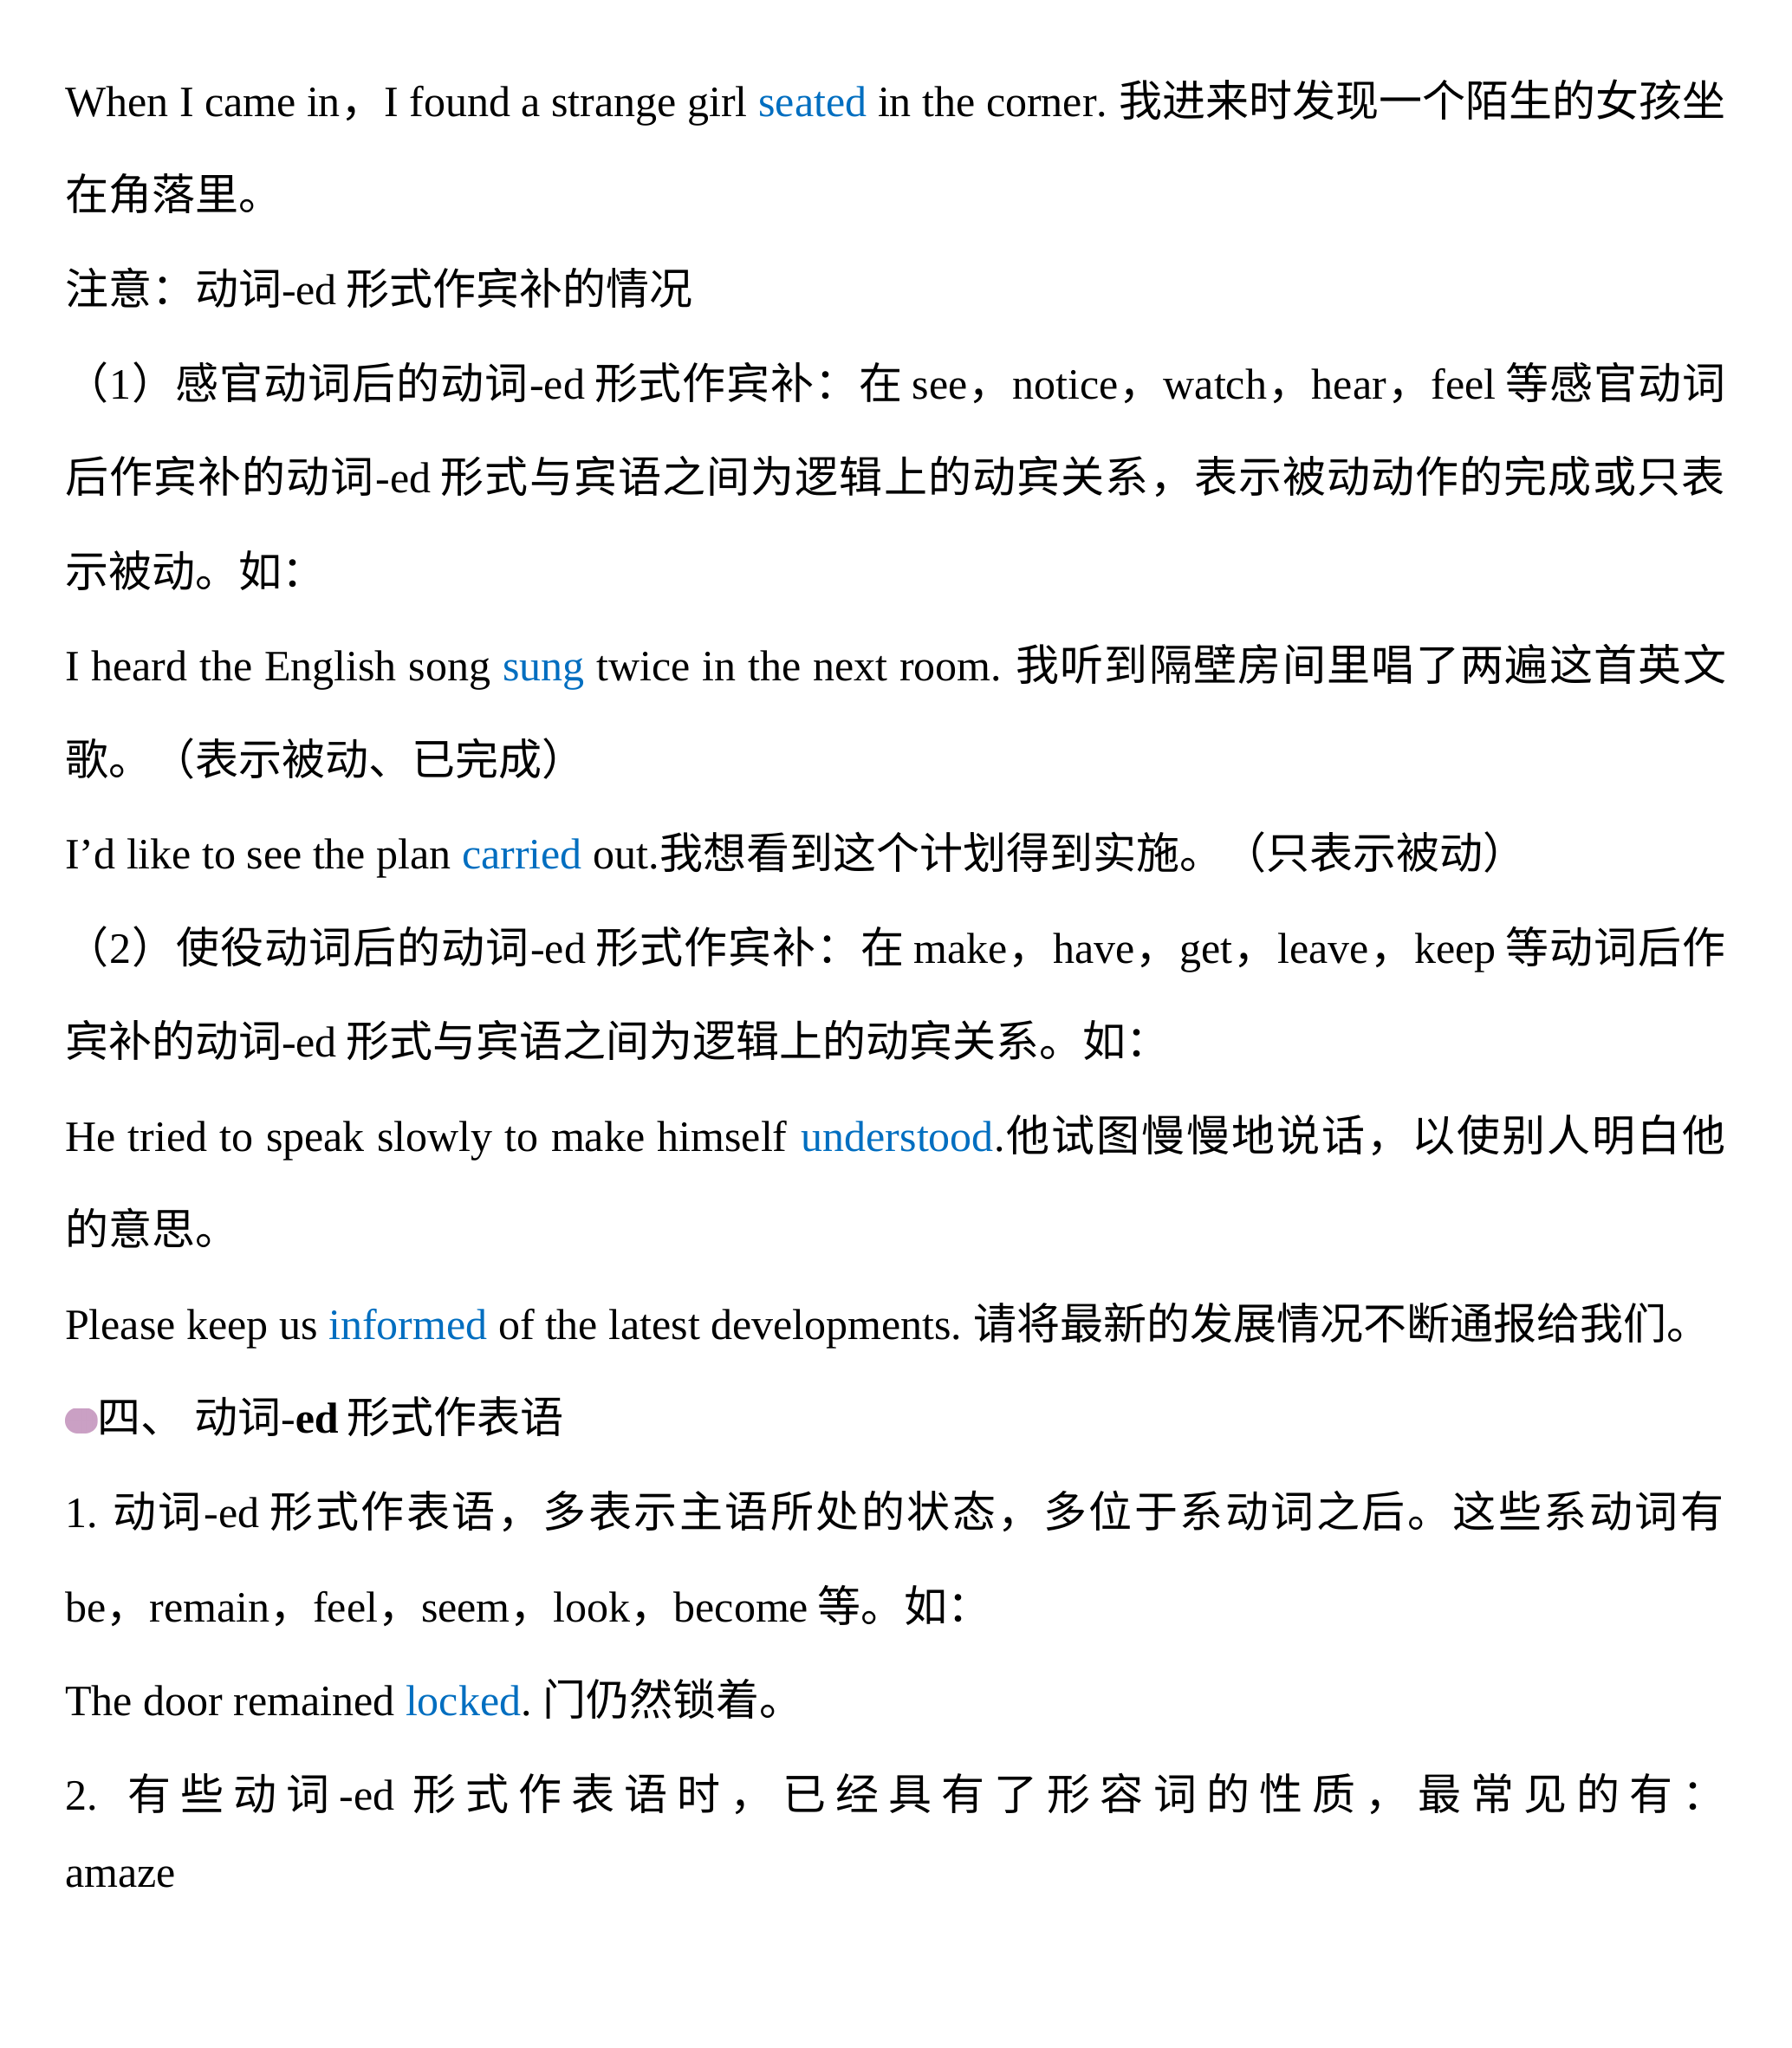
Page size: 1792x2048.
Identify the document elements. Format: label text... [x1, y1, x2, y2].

text （1）感官动词后的动词-ed形式作宾补：在see，notice，watch，hear，feel等感官动词后作宾补的动词-ed形式与宾语之间为逻辑上的动宾关系，表示被动动作的完成或只表示被动。如： [65, 348, 1726, 599]
text The door remained locked. 门仍然锁着。 [65, 1666, 1726, 1728]
text 注意：动词-ed形式作宾补的情况 [65, 254, 1726, 317]
text I’d like to see the plan carried out.我想看到这个计划得到实施。（只表示被动） [65, 819, 1726, 881]
text （2）使役动词后的动词-ed形式作宾补：在make，have，get，leave，keep等动词后作宾补的动词-ed形式与宾语之间为逻辑上的动宾关系。如： [65, 913, 1726, 1070]
picture [65, 1408, 98, 1434]
text 1. 动词-ed形式作表语，多表示主语所处的状态，多位于系动词之后。这些系动词有be，remain，feel，seem，look，become等。如： [65, 1477, 1726, 1634]
text 四、 动词-ed形式作表语 [65, 1383, 1726, 1446]
text I heard the English song sung twice in the next room. 我听到隔壁房间里唱了两遍这首英文歌。（表示被动、已完成） [65, 631, 1726, 787]
text Please keep us informed of the latest developments. 请将最新的发展情况不断通报给我们。 [65, 1289, 1726, 1352]
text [65, 1759, 1726, 1897]
text When I came in，I found a strange girl seated in the corner. 我进来时发现一个陌生的女孩坐在角落里。 [65, 66, 1726, 223]
text He tried to speak slowly to make himself understood.他试图慢慢地说话，以使别人明白他的意思。 [65, 1101, 1726, 1258]
